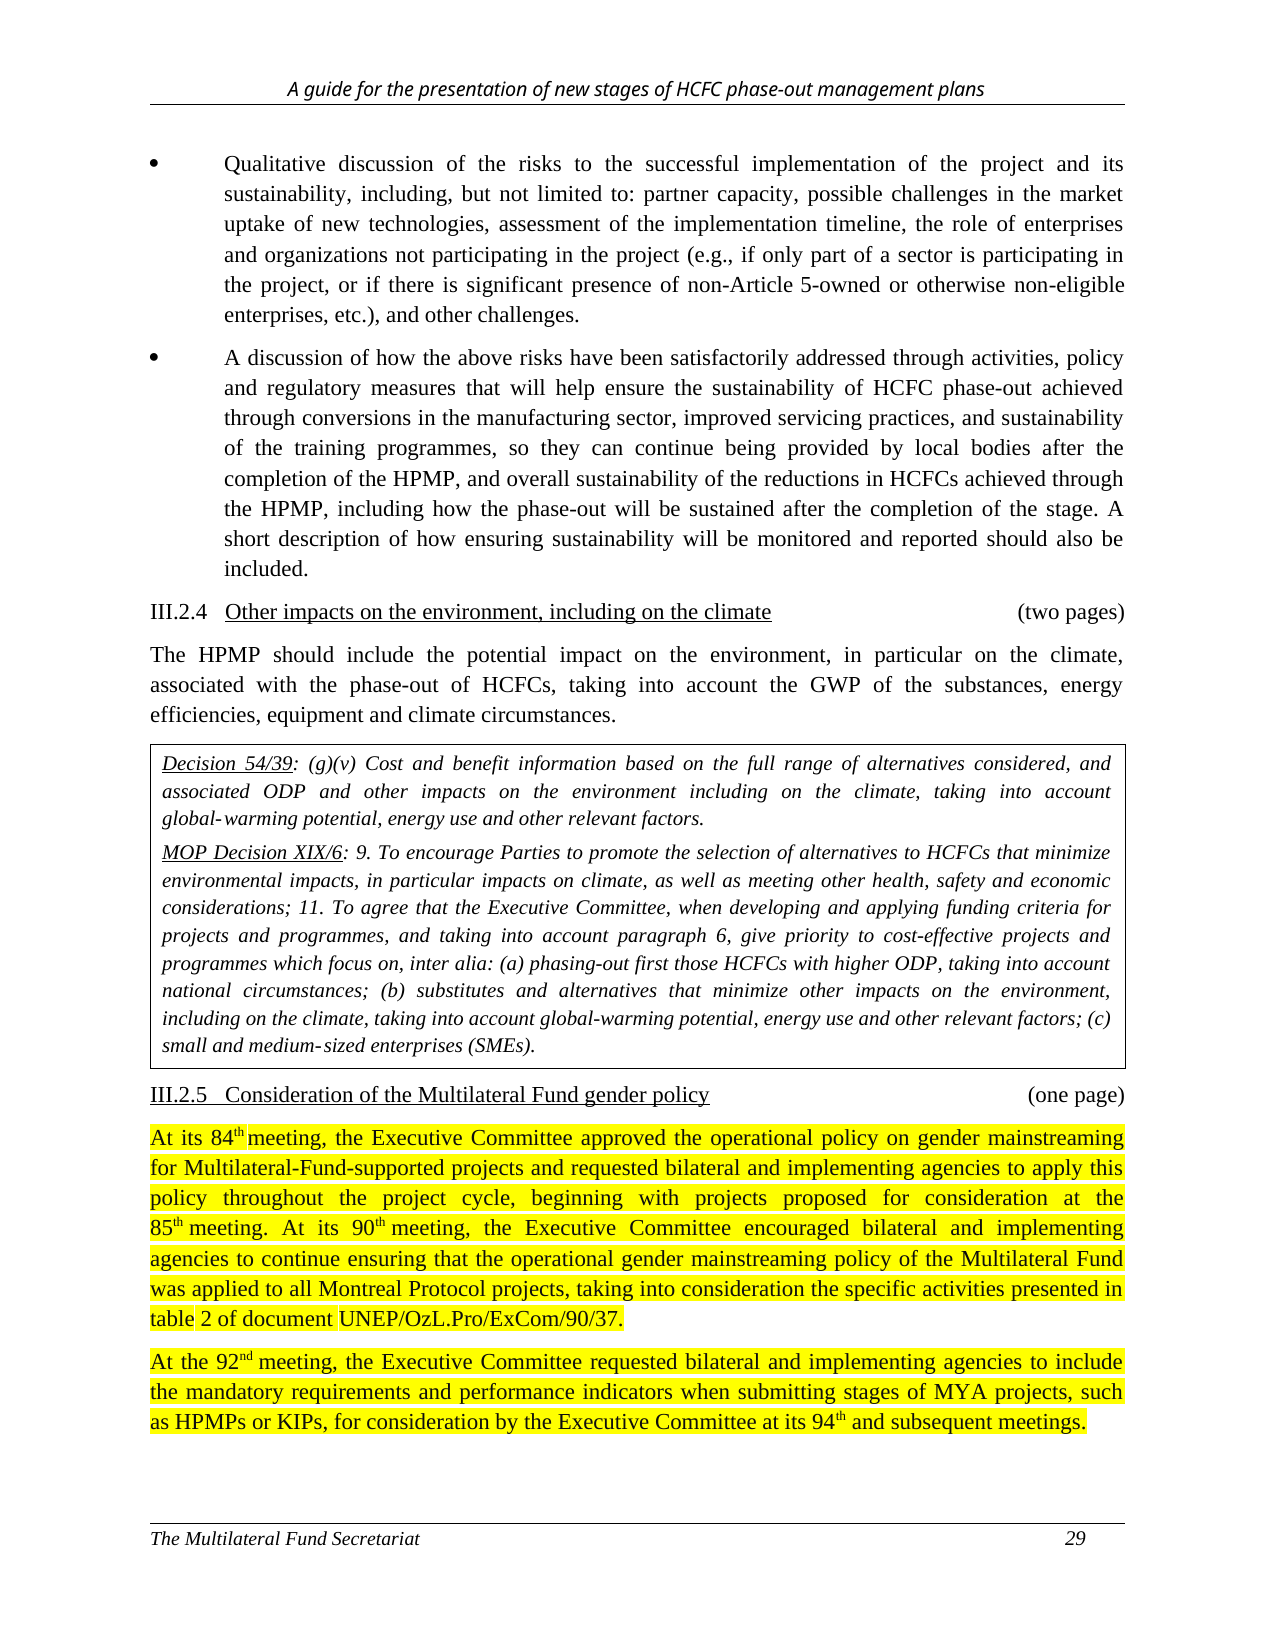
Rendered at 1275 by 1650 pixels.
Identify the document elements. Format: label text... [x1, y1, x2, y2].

text The HPMP should include the potential impact on the environment, in particular on the climate, associated with the phase-out of HCFCs, taking into account the GWP of the substances, energy efficiencies, equipment and climate circumstances. [150, 641, 1125, 727]
table_header Decision 54/39: (g)(v) Cost and benefit information based on the full range of alternatives considered, and associated ODP and other impacts on the environment including on the climate, taking into account global-warming potential, energy use and other relevant factors. MOP Decision XIX/6: 9. To encourage Parties to promote the selection of alternatives to HCFCs that minimize environmental impacts, in particular impacts on climate, as well as meeting other health, safety and economic considerations; 11. To agree that the Executive Committee, when developing and applying funding criteria for projects and programmes, and taking into account paragraph 6, give priority to cost-effective projects and programmes which focus on, inter alia: (a) phasing-out first those HCFCs with higher ODP, taking into account national circumstances; (b) substitutes and alternatives that minimize other impacts on the environment, including on the climate, taking into account global-warming potential, energy use and other relevant factors; (c) small and medium-sized enterprises (SMEs). [151, 745, 1125, 1067]
text III.2.4 Other impacts on the environment, including on the climate (two pages) [150, 598, 1125, 624]
list Qualitative discussion of the risks to the successful implementation of the project and its sustainability, including, but not limited to: partner capacity, possible challenges in the market uptake of new technologies, assessment of the implementation timeline, the role of enterprises and organizations not participating in the project (e.g., if only part of a sector is participating in the project, or if there is significant presence of non-Article 5-owned or otherwise non-eligible enterprises, etc.), and other challenges. [150, 150, 1125, 327]
text At the 92nd meeting, the Executive Committee requested bilateral and implementing agencies to include the mandatory requirements and performance indicators when submitting stages of MYA projects, such as HPMPs or KIPs, for consideration by the Executive Committee at its 94th and subsequent meetings. [150, 1404, 1125, 1434]
text III.2.5 Consideration of the Multilateral Fund gender policy (one page) [150, 1081, 1125, 1107]
list A discussion of how the above risks have been satisfactorily addressed through activities, policy and regulatory measures that will help ensure the sustainability of HCFC phase-out achieved through conversions in the manufacturing sector, improved servicing practices, and sustainability of the training programmes, so they can continue being provided by local bodies after the completion of the HPMP, and overall sustainability of the reductions in HCFCs achieved through the HPMP, including how the phase-out will be sustained after the completion of the stage. A short description of how ensuring sustainability will be monitored and reported should also be included. [150, 344, 1125, 582]
